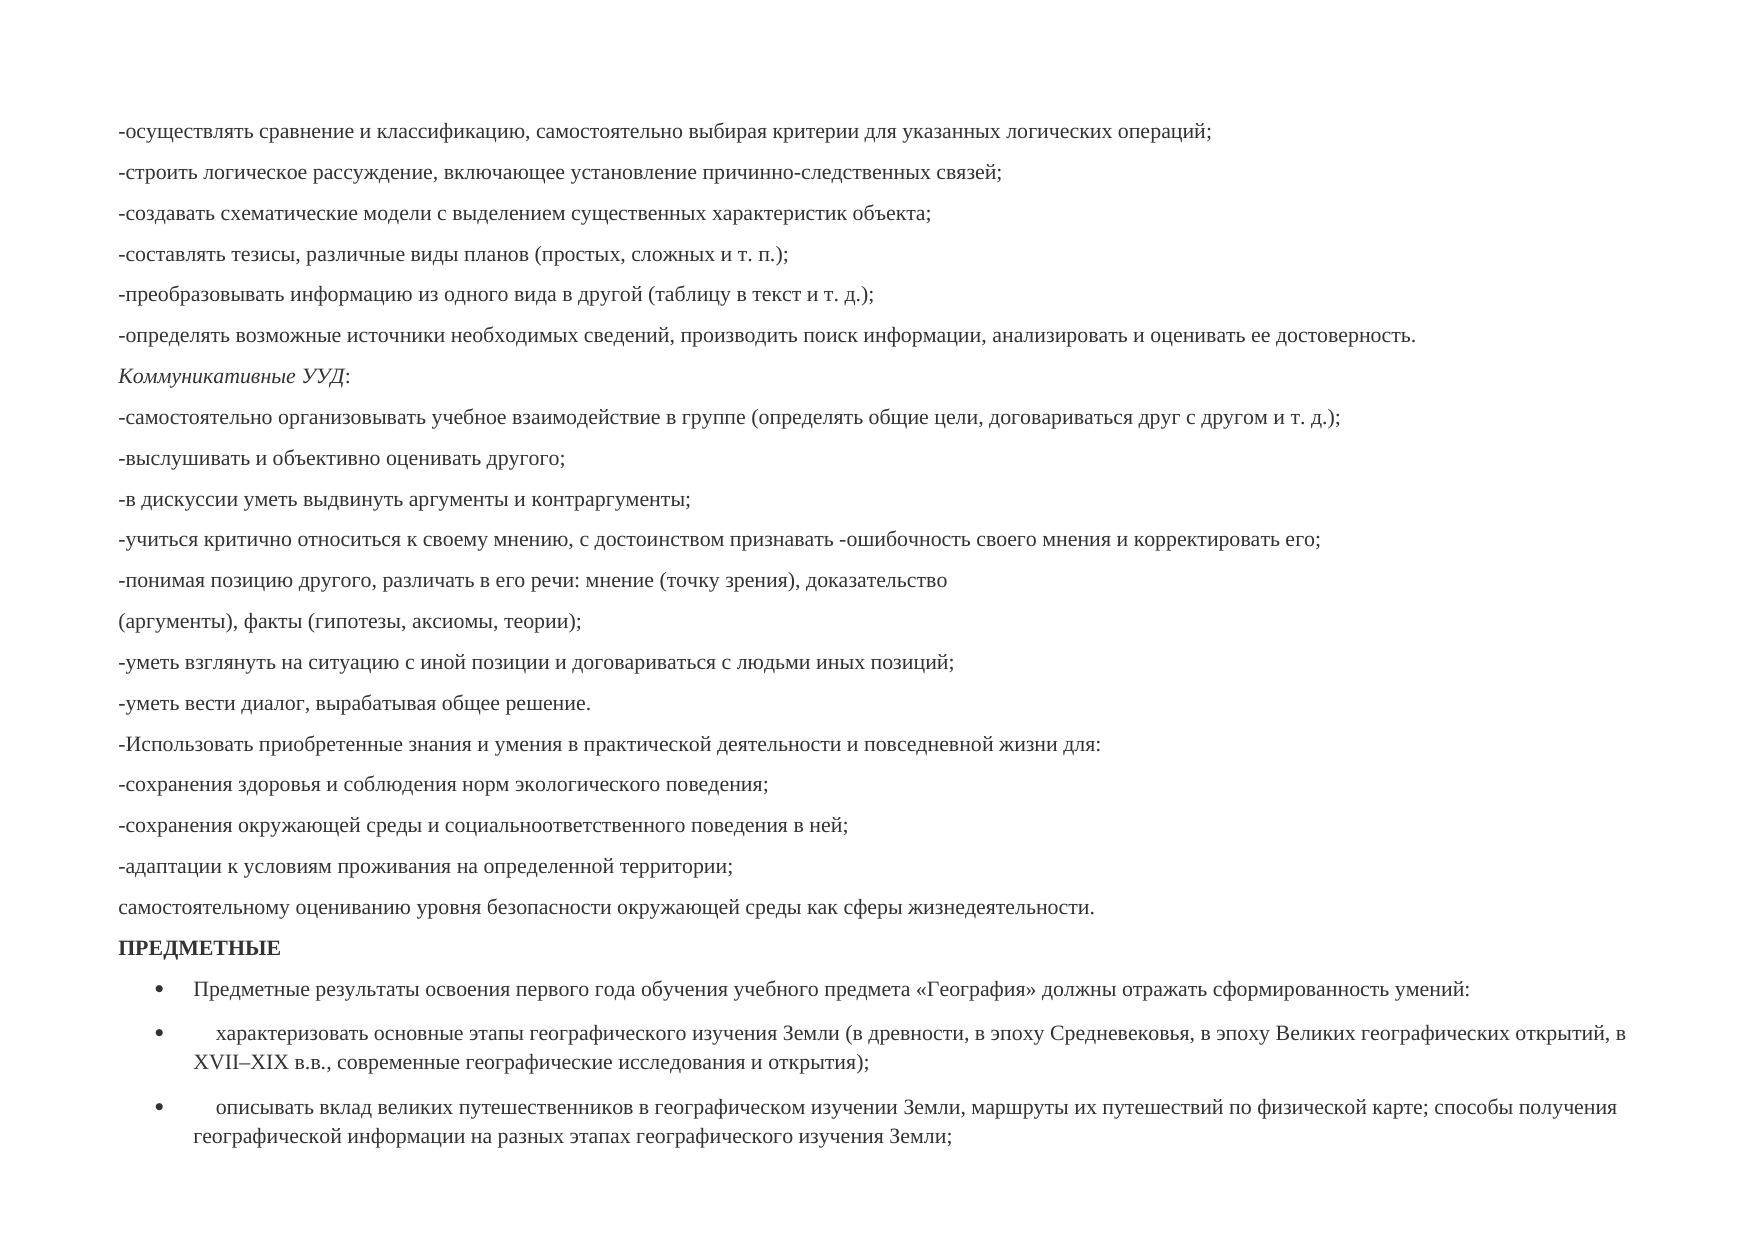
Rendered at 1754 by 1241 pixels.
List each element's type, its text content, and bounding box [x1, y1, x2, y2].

text -составлять тезисы, различные виды планов (простых, сложных и т. п.); [118, 241, 1636, 266]
text -учиться критично относиться к своему мнению, с достоинством признавать -ошибочность своего мнения и корректировать его; [118, 526, 1636, 552]
list  характеризовать основные этапы географического изучения Земли (в древности, в эпоху Средневековья, в эпоху Великих географических открытий, в XVII–XIX в.в., современные географические исследования и открытия); [156, 1020, 1636, 1074]
text -уметь взглянуть на ситуацию с иной позиции и договариваться с людьми иных позиций; [118, 649, 1636, 674]
text -осуществлять сравнение и классификацию, самостоятельно выбирая критерии для указанных логических операций; [118, 118, 1636, 143]
text (аргументы), факты (гипотезы, аксиомы, теории); [118, 608, 1636, 633]
text -в дискуссии уметь выдвинуть аргументы и контраргументы; [118, 486, 1636, 511]
text самостоятельному оцениванию уровня безопасности окружающей среды как сферы жизнедеятельности. [118, 894, 1636, 919]
list Предметные результаты освоения первого года обучения учебного предмета «География» должны отражать сформированность умений: [156, 976, 1636, 1001]
text -сохранения здоровья и соблюдения норм экологического поведения; [118, 771, 1636, 797]
text -адаптации к условиям проживания на определенной территории; [118, 853, 1636, 878]
text -понимая позицию другого, различать в его речи: мнение (точку зрения), доказательство [118, 567, 1636, 592]
text -преобразовывать информацию из одного вида в другой (таблицу в текст и т. д.); [118, 281, 1636, 307]
text -самостоятельно организовывать учебное взаимодействие в группе (определять общие цели, договариваться друг с другом и т. д.); [118, 404, 1636, 429]
text Коммуникативные УУД: [118, 363, 1636, 388]
text -создавать схематические модели с выделением существенных характеристик объекта; [118, 200, 1636, 225]
text -сохранения окружающей среды и социальноответственного поведения в ней; [118, 812, 1636, 837]
text -уметь вести диалог, вырабатывая общее решение. [118, 690, 1636, 715]
list  описывать вклад великих путешественников в географическом изучении Земли, маршруты их путешествий по физической карте; способы получения географической информации на разных этапах географического изучения Земли; [156, 1094, 1636, 1148]
text -выслушивать и объективно оценивать другого; [118, 445, 1636, 470]
text -Использовать приобретенные знания и умения в практической деятельности и повседневной жизни для: [118, 731, 1636, 756]
text -строить логическое рассуждение, включающее установление причинно-следственных связей; [118, 159, 1636, 184]
text ПРЕДМЕТНЫЕ [118, 935, 1636, 960]
text -определять возможные источники необходимых сведений, производить поиск информации, анализировать и оценивать ее достоверность. [118, 322, 1636, 347]
